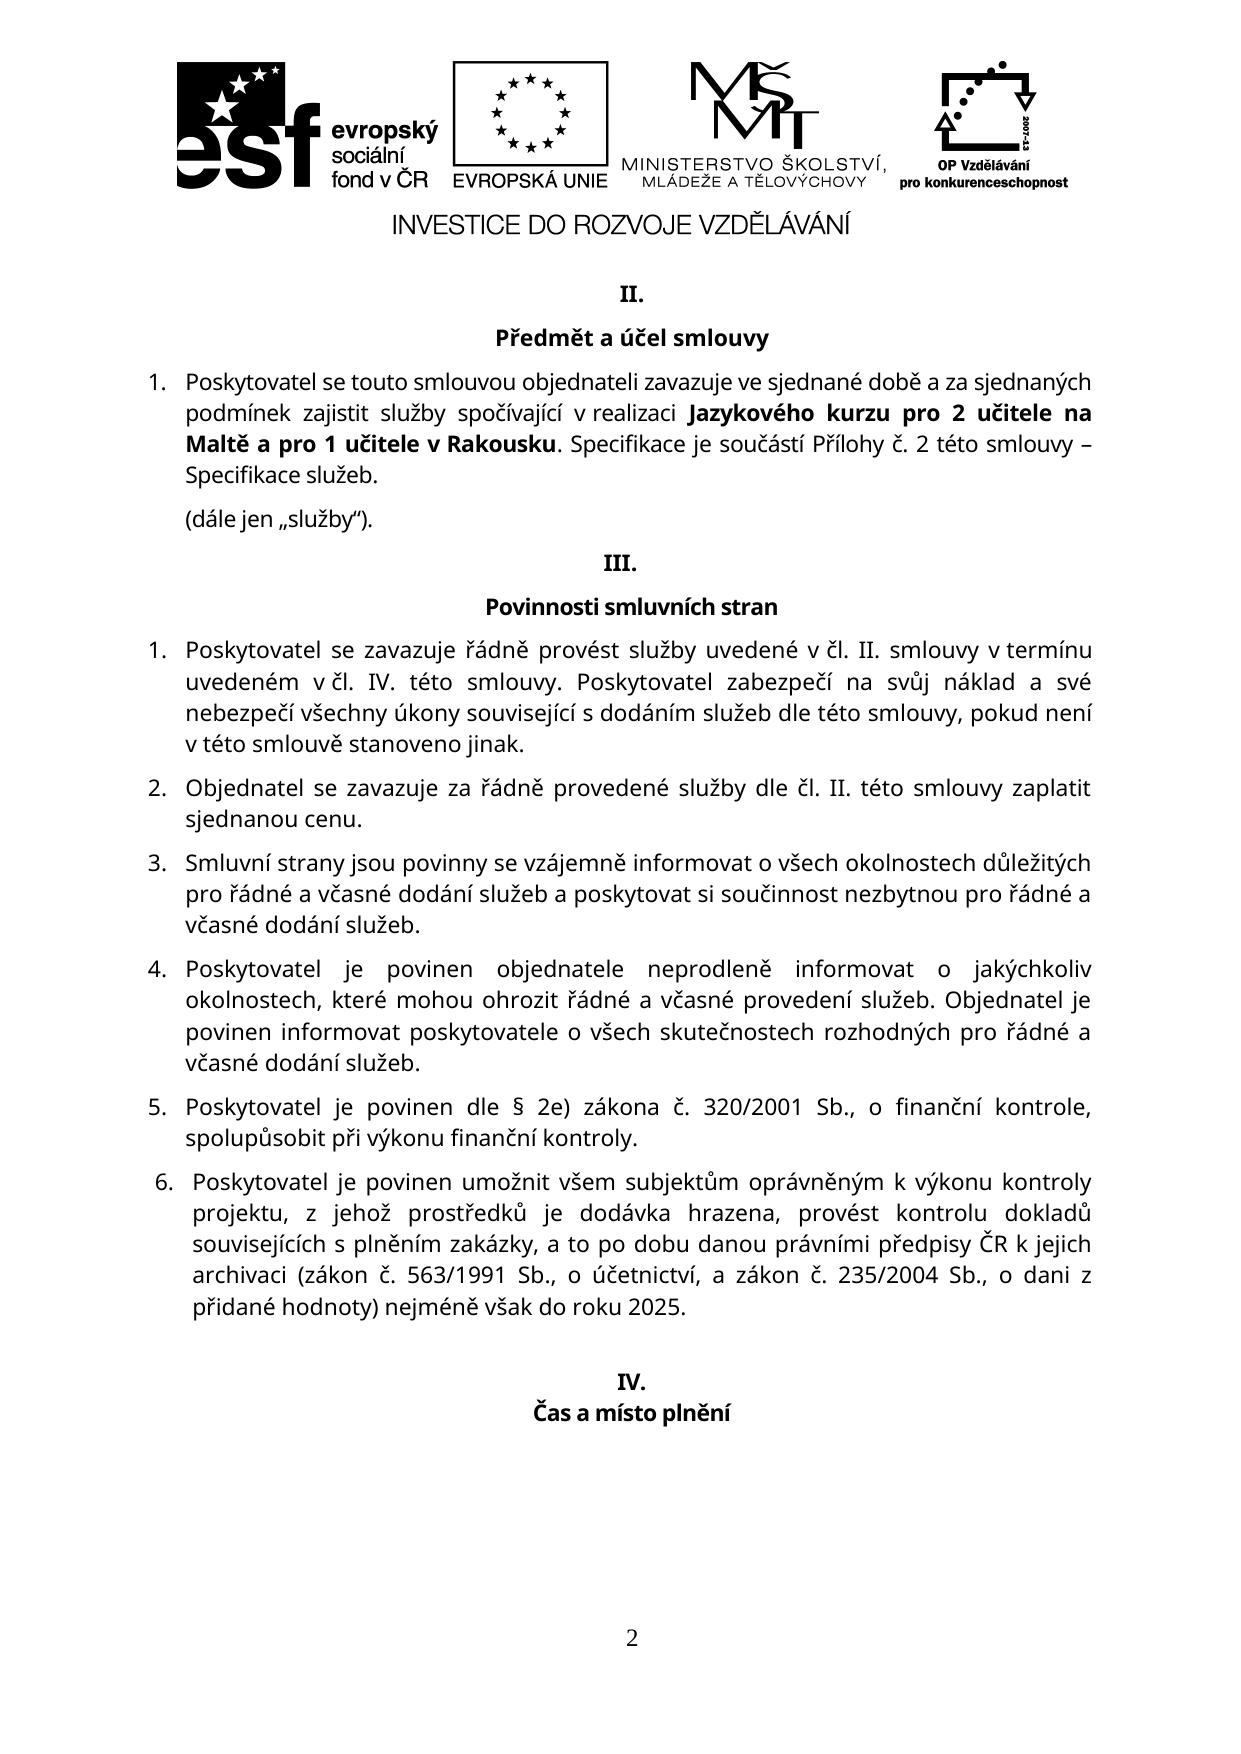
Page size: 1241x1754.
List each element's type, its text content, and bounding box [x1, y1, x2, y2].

list Poskytovatel se touto smlouvou objednateli zavazuje ve sjednané době a za sjednaných podmínek zajistit služby spočívající v realizaci Jazykového kurzu pro 2 učitele na Maltě a pro 1 učitele v Rakousku. Specifikace je součástí Přílohy č. 2 této smlouvy – Specifikace služeb. [148, 366, 1093, 491]
subtitle IV. [171, 1366, 1093, 1397]
list Poskytovatel je povinen umožnit všem subjektům oprávněným k výkonu kontroly projektu, z jehož prostředků je dodávka hrazena, provést kontrolu dokladů souvisejících s plněním zakázky, a to po dobu danou právními předpisy ČR k jejich archivaci (zákon č. 563/1991 Sb., o účetnictví, a zákon č. 235/2004 Sb., o dani z přidané hodnoty) nejméně však do roku 2025. [154, 1166, 1093, 1322]
subtitle Čas a místo plnění [171, 1397, 1093, 1428]
list Poskytovatel se zavazuje řádně provést služby uvedené v čl. II. smlouvy v termínu uvedeném v čl. IV. této smlouvy. Poskytovatel zabezpečí na svůj náklad a své nebezpečí všechny úkony související s dodáním služeb dle této smlouvy, pokud není v této smlouvě stanoveno jinak. [148, 634, 1093, 759]
text Povinnosti smluvních stran [171, 591, 1093, 622]
list Objednatel se zavazuje za řádně provedené služby dle čl. II. této smlouvy zaplatit sjednanou cenu. [148, 772, 1093, 834]
subtitle II. [171, 160, 1093, 309]
list Poskytovatel je povinen objednatele neprodleně informovat o jakýchkoliv okolnostech, které mohou ohrozit řádné a včasné provedení služeb. Objednatel je povinen informovat poskytovatele o všech skutečnostech rozhodných pro řádné a včasné dodání služeb. [148, 953, 1093, 1078]
list Smluvní strany jsou povinny se vzájemně informovat o všech okolnostech důležitých pro řádné a včasné dodání služeb a poskytovat si součinnost nezbytnou pro řádné a včasné dodání služeb. [148, 847, 1093, 941]
text III. [148, 547, 1093, 578]
list Poskytovatel je povinen dle § 2e) zákona č. 320/2001 Sb., o finanční kontrole, spolupůsobit při výkonu finanční kontroly. [148, 1091, 1093, 1153]
subtitle Předmět a účel smlouvy [171, 322, 1093, 353]
picture [129, 21, 1129, 266]
text (dále jen „služby“). [185, 503, 1093, 534]
